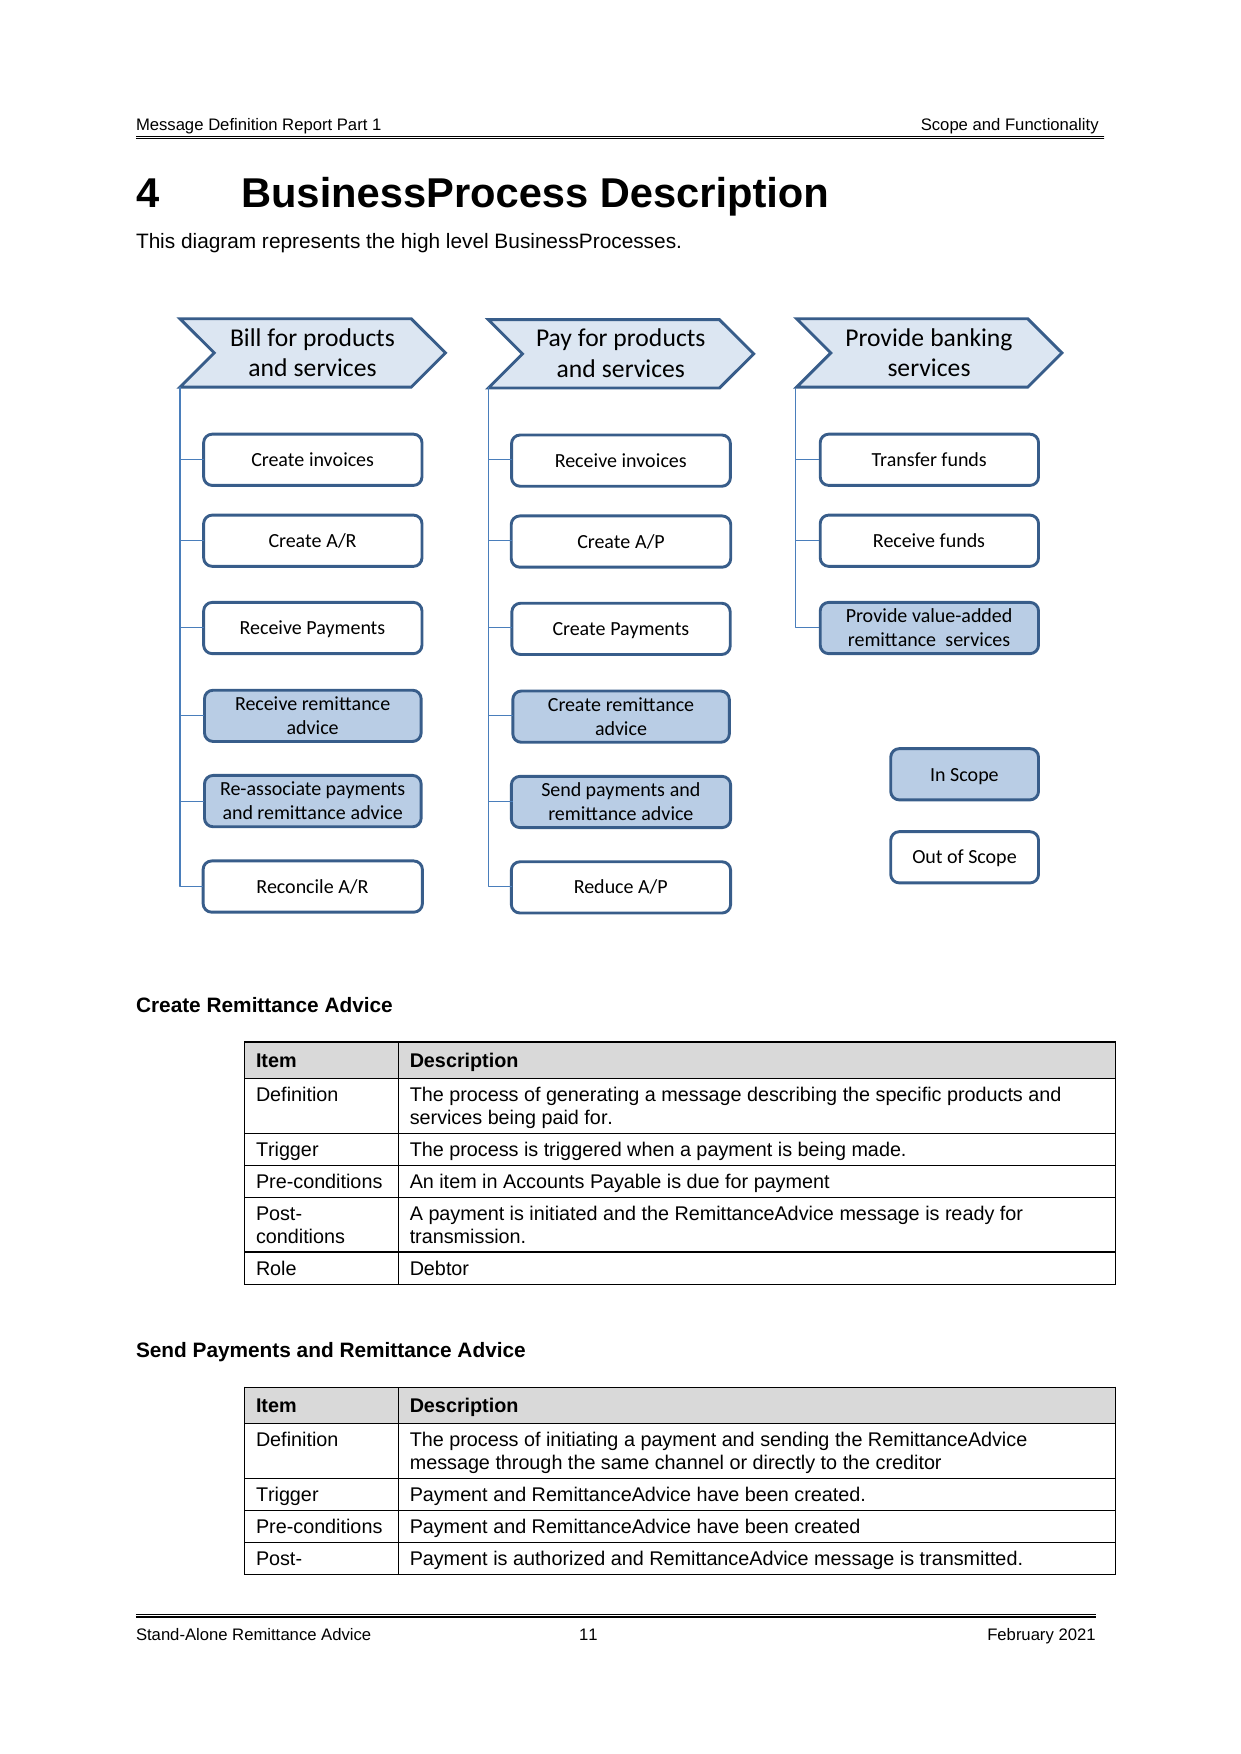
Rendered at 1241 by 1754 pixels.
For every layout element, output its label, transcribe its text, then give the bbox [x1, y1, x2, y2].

text This diagram represents the high level BusinessProcesses. [136, 229, 1104, 253]
table_cell Debtor [399, 1253, 1115, 1283]
subtitle BusinessProcess Description [136, 168, 1104, 216]
table_cell Trigger [245, 1479, 398, 1510]
table_cell An item in Accounts Payable is due for payment [399, 1166, 1115, 1197]
table_header Description [399, 1043, 1115, 1078]
text Create Remittance Advice [136, 992, 1104, 1016]
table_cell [399, 1543, 1115, 1574]
table_cell Definition [245, 1424, 398, 1478]
table_cell The process of initiating a payment and sending the RemittanceAdvice message through the same channel or directly to the creditor [399, 1424, 1115, 1478]
table_cell Payment and RemittanceAdvice have been created. [399, 1479, 1115, 1510]
table_cell Payment and RemittanceAdvice have been created [399, 1511, 1115, 1542]
text Send Payments and Remittance Advice [136, 1338, 1104, 1362]
table_cell Post-conditions [245, 1543, 398, 1574]
table_cell Pre-conditions [245, 1511, 398, 1542]
table_header Item [245, 1043, 398, 1078]
table_cell Role [245, 1253, 398, 1283]
table_header Item [245, 1388, 398, 1423]
table_cell Post-conditions [245, 1198, 398, 1251]
table_cell The process of generating a message describing the specific products and services being paid for. [399, 1079, 1115, 1132]
table_cell A payment is initiated and the RemittanceAdvice message is ready for transmission. [399, 1198, 1115, 1251]
table_header Description [399, 1388, 1115, 1423]
table_cell Definition [245, 1079, 398, 1132]
table_cell Trigger [245, 1134, 398, 1164]
table_cell Pre-conditions [245, 1166, 398, 1197]
table_cell The process is triggered when a payment is being made. [399, 1134, 1115, 1164]
